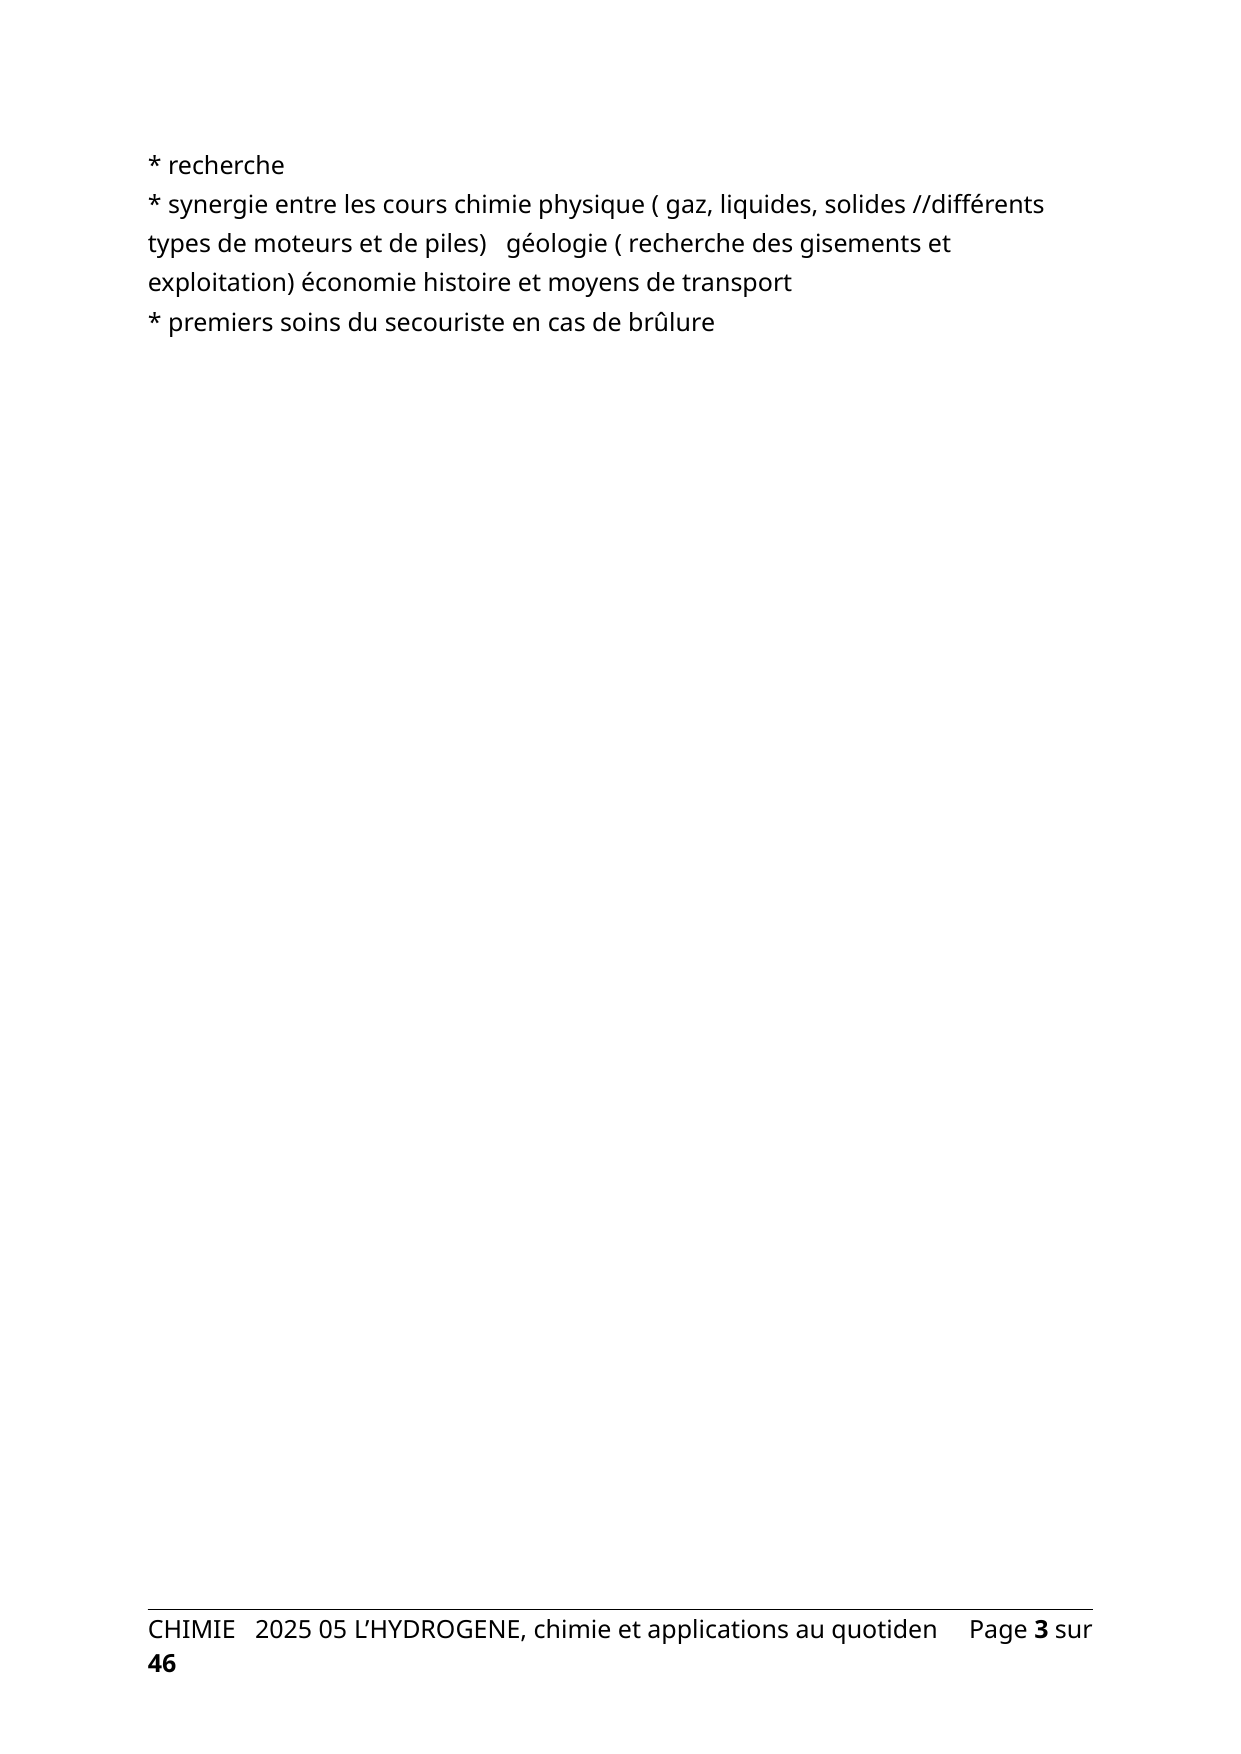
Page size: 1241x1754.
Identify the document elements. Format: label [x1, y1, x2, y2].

text [148, 148, 1093, 338]
